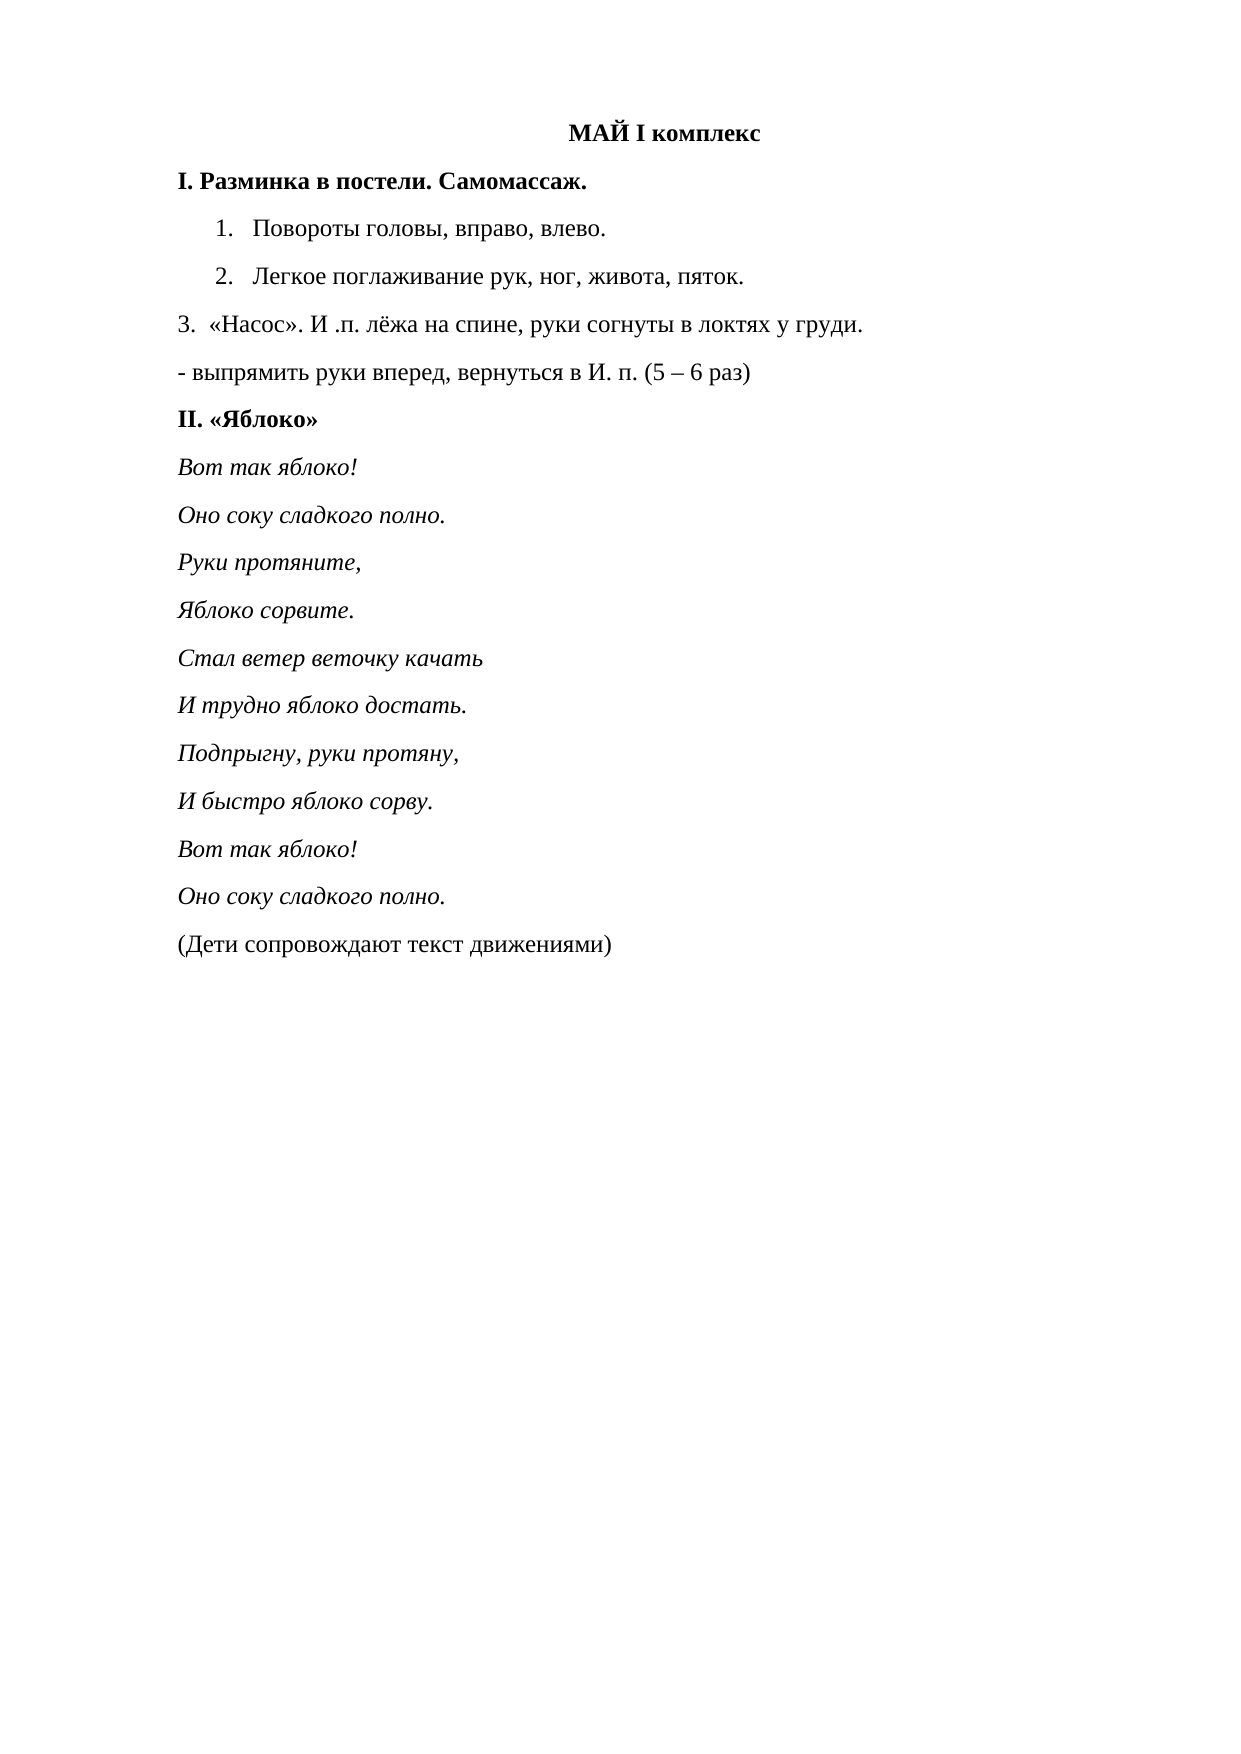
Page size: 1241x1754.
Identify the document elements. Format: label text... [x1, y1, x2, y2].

text Стал ветер веточку качать [177, 643, 1152, 672]
text I. Разминка в постели. Самомассаж. [177, 166, 1152, 194]
text Яблоко сорвите. [177, 595, 1152, 624]
list Легкое поглаживание рук, ног, живота, пяток. [215, 261, 1152, 290]
list Повороты головы, вправо, влево. [215, 213, 1152, 242]
text - выпрямить руки вперед, вернуться в И. п. (5 – 6 раз) [177, 357, 1152, 385]
text И трудно яблоко достать. [177, 691, 1152, 719]
text Оно соку сладкого полно. [177, 881, 1152, 910]
text Подпрыгну, руки протяну, [177, 738, 1152, 767]
text Оно соку сладкого полно. [177, 500, 1152, 528]
text Вот так яблоко! [177, 834, 1152, 862]
text Вот так яблоко! [177, 452, 1152, 481]
text 3. «Насос». И .п. лёжа на спине, руки согнуты в локтях у груди. [177, 309, 1152, 338]
text И быстро яблоко сорву. [177, 786, 1152, 815]
text (Дети сопровождают текст движениями) [177, 929, 1152, 958]
text МАЙ I комплекс [177, 118, 1152, 147]
text Руки протяните, [177, 547, 1152, 576]
text II. «Яблоко» [177, 404, 1152, 433]
